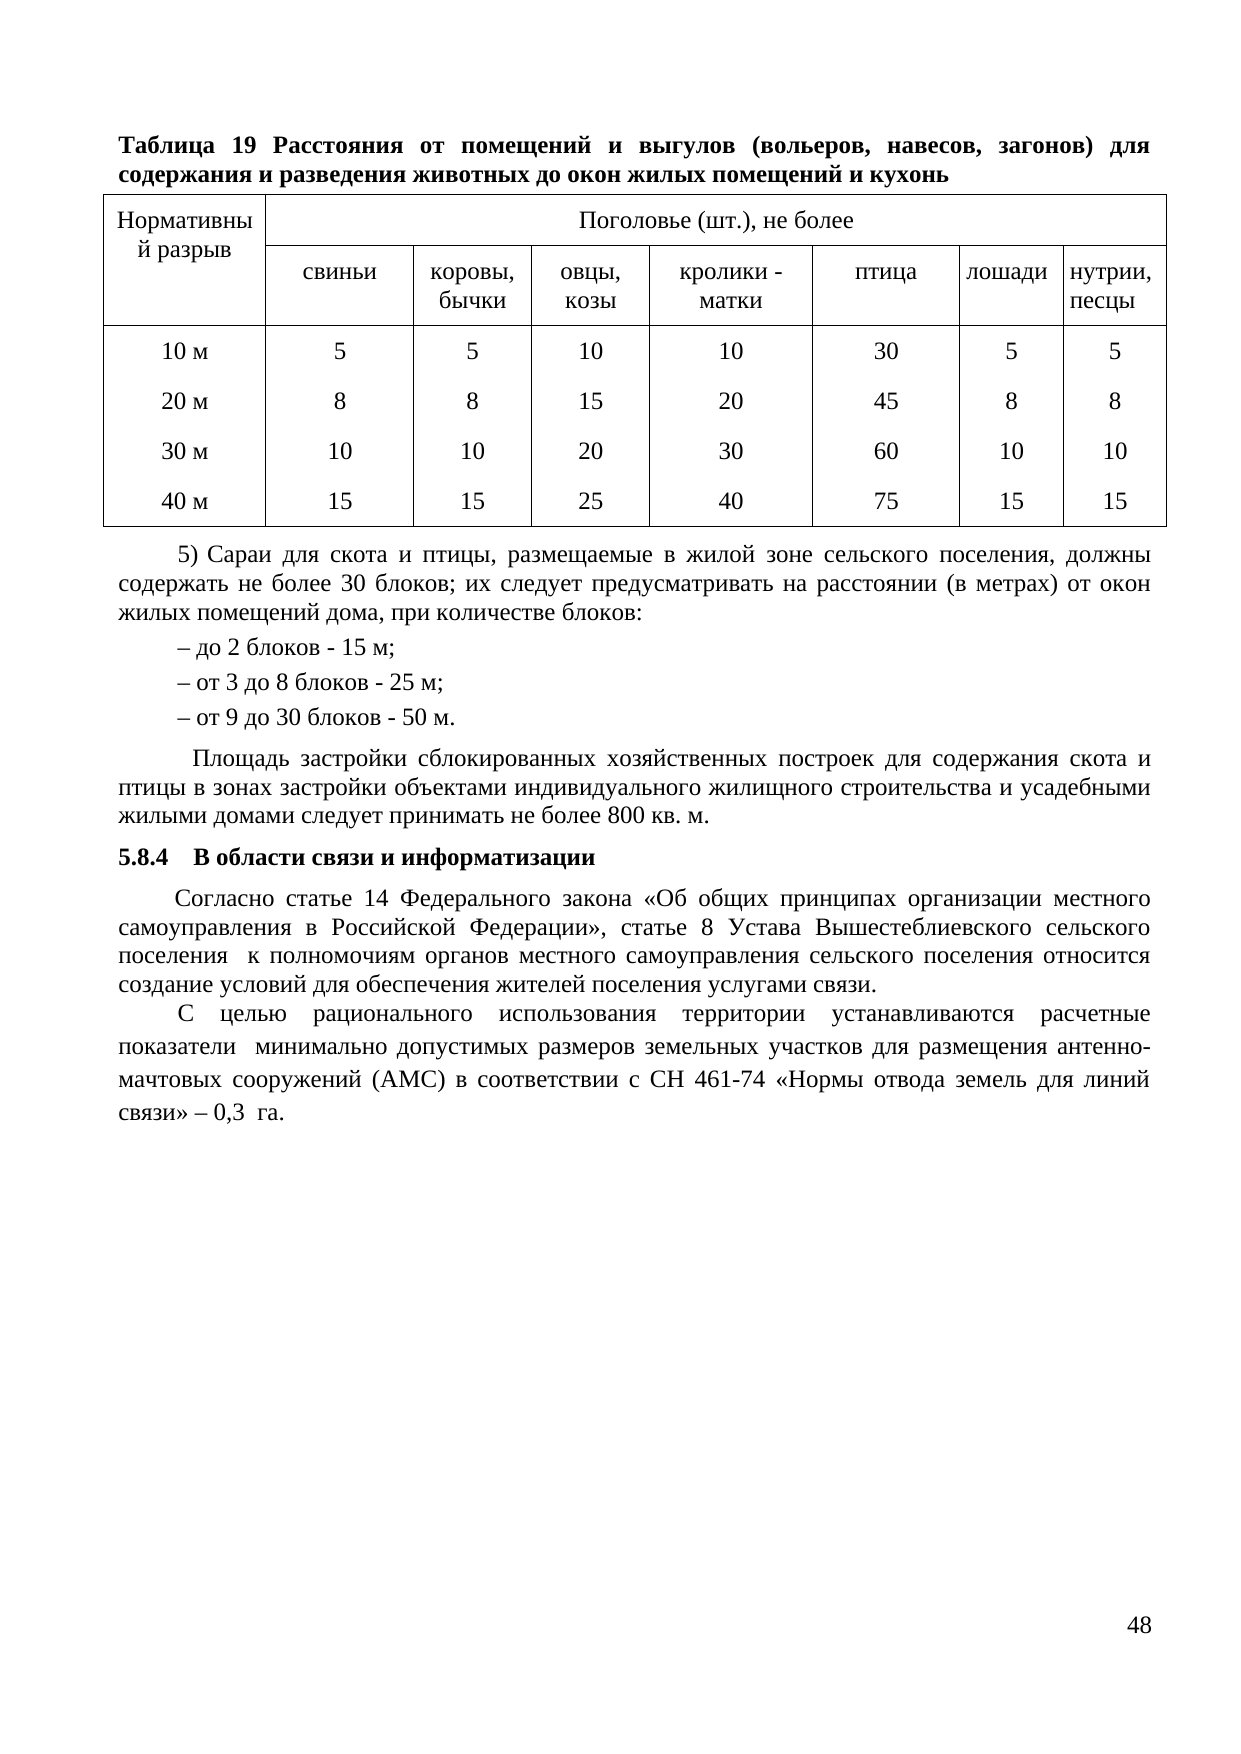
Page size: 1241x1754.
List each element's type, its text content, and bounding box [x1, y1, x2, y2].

table_cell 30 [813, 326, 959, 376]
table_cell 25 [532, 476, 649, 526]
table_cell 8 [960, 376, 1063, 426]
table_cell 8 [266, 376, 413, 426]
list от 3 до 8 блоков - 25 м; [118, 667, 1152, 695]
table_cell 40 м [104, 476, 265, 526]
table_cell нутрии, песцы [1064, 246, 1166, 324]
table_cell 5 [266, 326, 413, 376]
table_cell 10 [1064, 426, 1166, 476]
table_cell 8 [1064, 376, 1166, 426]
table_cell 10 [650, 326, 812, 376]
table_cell 20 [650, 376, 812, 426]
table_cell 60 [813, 426, 959, 476]
list от 9 до 30 блоков - 50 м. [118, 702, 1152, 730]
table_cell 5 [1064, 326, 1166, 376]
table_cell 75 [813, 476, 959, 526]
subtitle В области связи и информатизации [118, 842, 1152, 870]
text Таблица 19 Расстояния от помещений и выгулов (вольеров, навесов, загонов) для содержания и разведения животных до окон жилых помещений и кухонь [118, 130, 1152, 187]
text Площадь застройки сблокированных хозяйственных построек для содержания скота и птицы в зонах застройки объектами индивидуального жилищного строительства и усадебными жилыми домами следует принимать не более 800 кв. м. [118, 743, 1152, 829]
table_cell 20 [532, 426, 649, 476]
table_cell 40 [650, 476, 812, 526]
table_cell коровы, бычки [414, 246, 531, 324]
table_cell овцы, козы [532, 246, 649, 324]
table_header Нормативный разрыв [104, 195, 265, 324]
table_header Поголовье (шт.), не более [266, 195, 1166, 245]
list Сараи для скота и птицы, размещаемые в жилой зоне сельского поселения, должны содержать не более 30 блоков; их следует предусматривать на расстоянии (в метрах) от окон жилых помещений дома, при количестве блоков: [118, 539, 1152, 625]
list до 2 блоков - 15 м; [118, 632, 1152, 660]
table_cell 10 [414, 426, 531, 476]
table_cell 5 [960, 326, 1063, 376]
table_cell 15 [532, 376, 649, 426]
table_cell свиньи [266, 246, 413, 324]
text Согласно статье 14 Федерального закона «Об общих принципах организации местного самоуправления в Российской Федерации», статье 8 Устава Вышестеблиевского сельского поселения к полномочиям органов местного самоуправления сельского поселения относится создание условий для обеспечения жителей поселения услугами связи. [118, 883, 1152, 998]
table_cell 5 [414, 326, 531, 376]
table_cell 10 [960, 426, 1063, 476]
table_cell 15 [960, 476, 1063, 526]
table_cell кролики - матки [650, 246, 812, 324]
table_cell 10 [266, 426, 413, 476]
table_cell 15 [414, 476, 531, 526]
table_cell 20 м [104, 376, 265, 426]
table_cell 15 [1064, 476, 1166, 526]
table_cell 45 [813, 376, 959, 426]
table_cell лошади [960, 246, 1063, 324]
text С целью рационального использования территории устанавливаются расчетные показатели минимально допустимых размеров земельных участков для размещения антенно-мачтовых сооружений (АМС) в соответствии с СН 461-74 «Нормы отвода земель для линий связи» – 0,3 га. [118, 998, 1152, 1126]
table_cell 30 м [104, 426, 265, 476]
table_cell птица [813, 246, 959, 324]
table_cell 10 [532, 326, 649, 376]
table_cell 8 [414, 376, 531, 426]
table_cell 30 [650, 426, 812, 476]
table_cell 10 м [104, 326, 265, 376]
table_cell 15 [266, 476, 413, 526]
